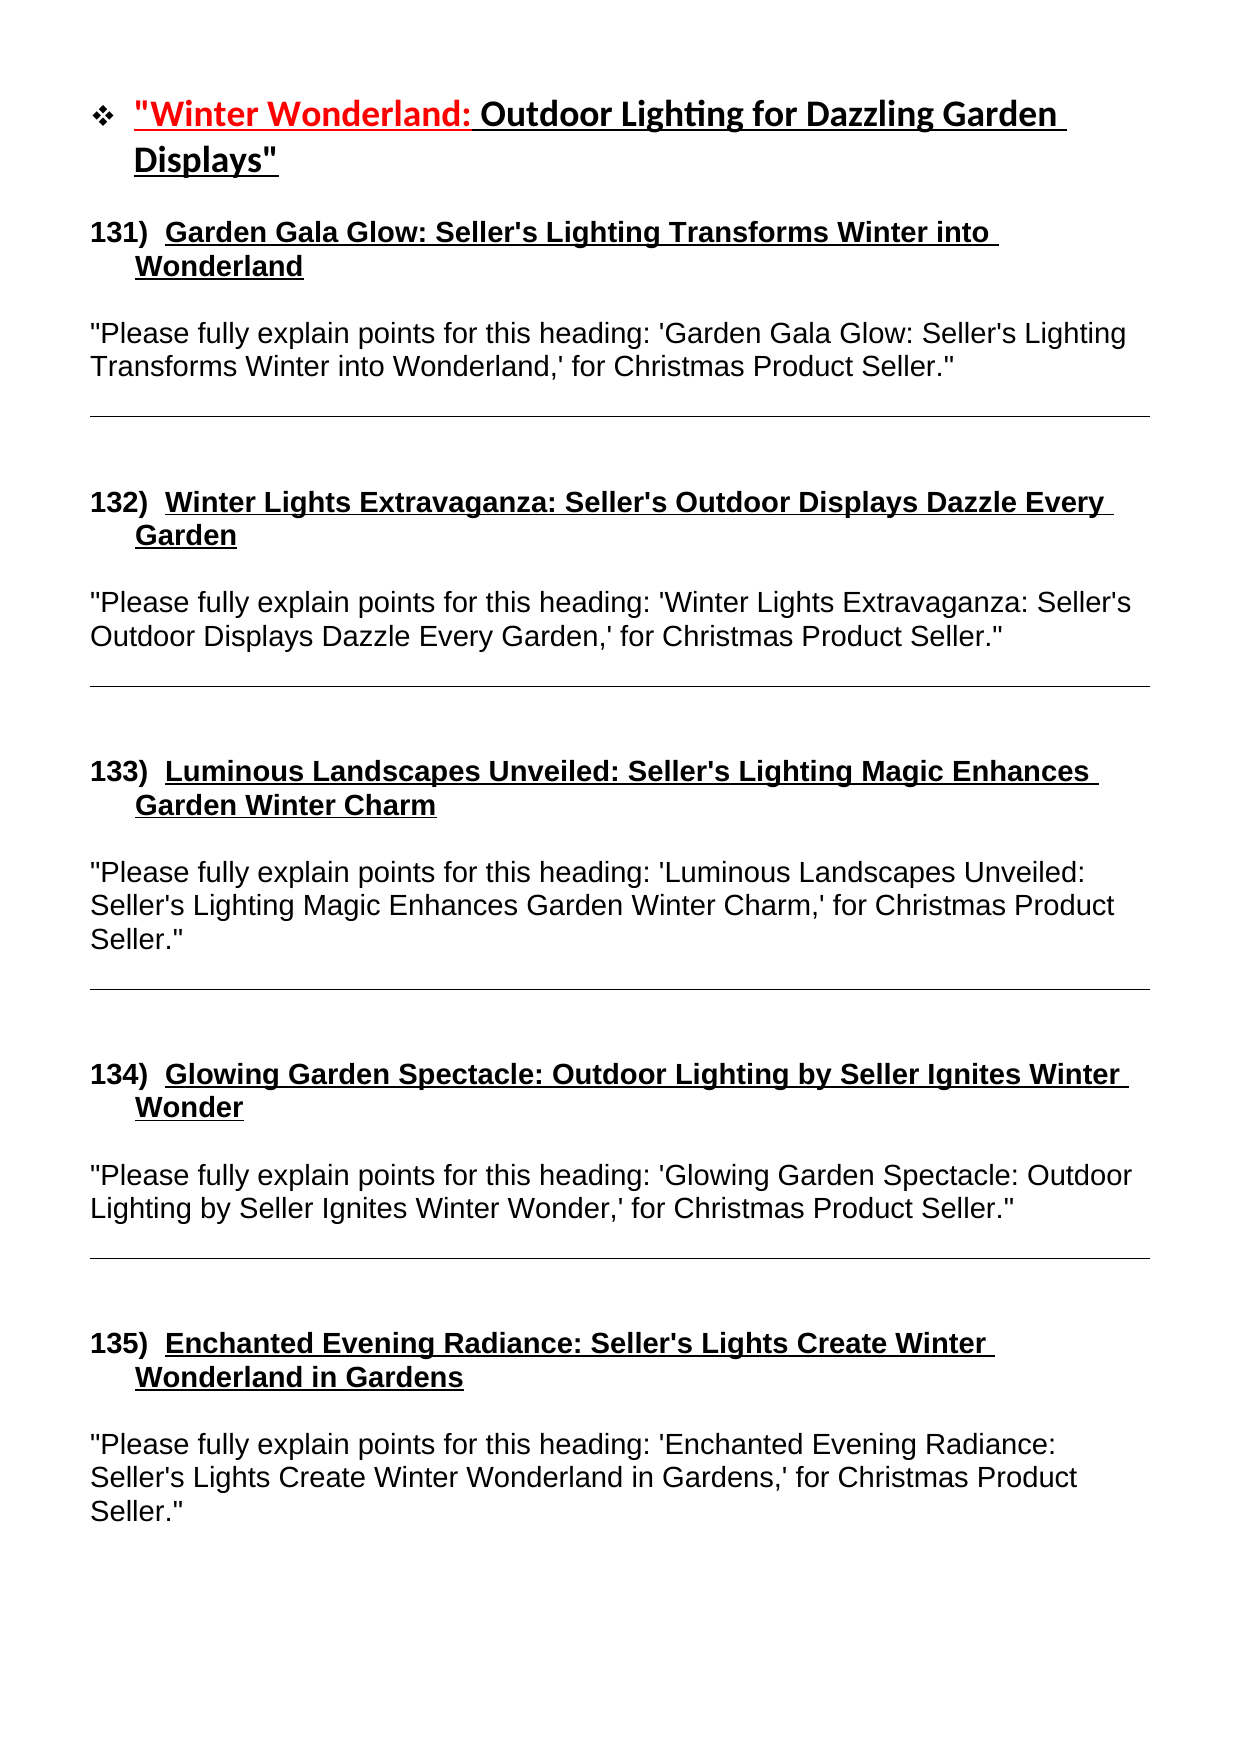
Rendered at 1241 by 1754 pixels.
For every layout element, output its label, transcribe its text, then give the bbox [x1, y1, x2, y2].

list "Please fully explain points for this heading: 'Garden Gala Glow: Seller's Lighting Transforms Winter into Wonderland,' for Christmas Product Seller." [90, 316, 1150, 383]
list Enchanted Evening Radiance: Seller's Lights Create Winter Wonderland in Gardens [90, 1326, 1150, 1393]
list "Please fully explain points for this heading: 'Winter Lights Extravaganza: Seller's Outdoor Displays Dazzle Every Garden,' for Christmas Product Seller." [90, 585, 1150, 652]
list Glowing Garden Spectacle: Outdoor Lighting by Seller Ignites Winter Wonder [90, 1057, 1150, 1124]
list "Please fully explain points for this heading: 'Enchanted Evening Radiance: Seller's Lights Create Winter Wonderland in Gardens,' for Christmas Product Seller." [90, 1427, 1150, 1527]
list "Please fully explain points for this heading: 'Luminous Landscapes Unveiled: Seller's Lighting Magic Enhances Garden Winter Charm,' for Christmas Product Seller." [90, 854, 1150, 955]
list "Please fully explain points for this heading: 'Glowing Garden Spectacle: Outdoor Lighting by Seller Ignites Winter Wonder,' for Christmas Product Seller." [90, 1157, 1150, 1224]
list Garden Gala Glow: Seller's Lighting Transforms Winter into Wonderland [90, 215, 1150, 282]
list Winter Lights Extravaganza: Seller's Outdoor Displays Dazzle Every Garden [90, 484, 1150, 552]
list Luminous Landscapes Unveiled: Seller's Lighting Magic Enhances Garden Winter Charm [90, 754, 1150, 821]
list "Winter Wonderland: Outdoor Lighting for Dazzling Garden Displays" [90, 90, 1150, 182]
